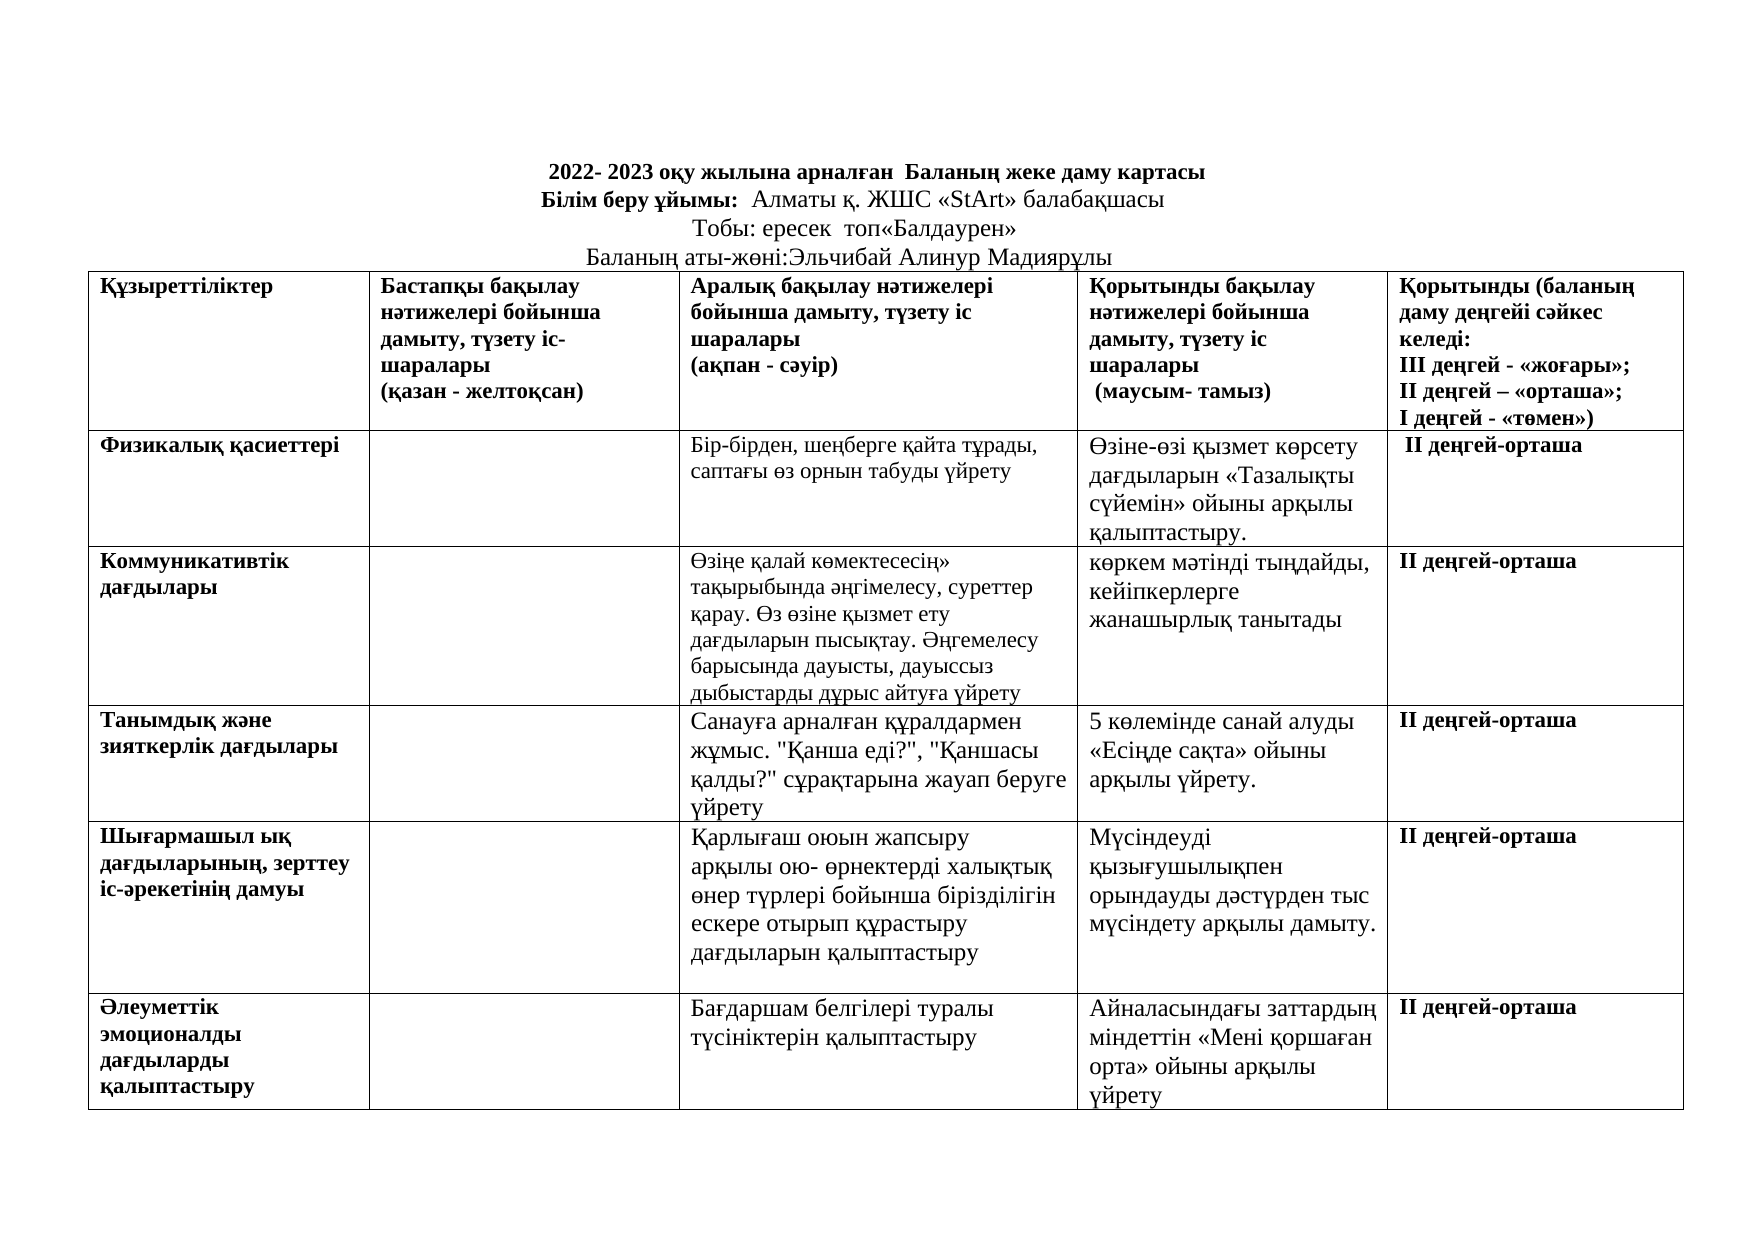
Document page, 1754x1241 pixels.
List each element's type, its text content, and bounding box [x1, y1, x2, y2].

table_cell Әлеуметтік эмоционалды дағдыларды қалыптастыру [89, 994, 369, 1108]
table_cell Қарлығаш оюын жапсыру арқылы ою- өрнектерді халықтық өнер түрлері бойынша бірізділігін ескере отырып құрастыру дағдыларын қалыптастыру [680, 822, 1077, 992]
table_cell II деңгей-орташа [1388, 431, 1683, 546]
table_header Бастапқы бақылау нәтижелері бойынша дамыту, түзету іс-шаралары (қазан - желтоқсан) [370, 272, 679, 430]
table_cell Коммуникативтік дағдылары [89, 547, 369, 705]
table_cell [370, 994, 679, 1108]
table_cell 5 көлемінде санай алуды «Есіңде сақта» ойыны арқылы үйрету. [1078, 706, 1387, 821]
text 2022- 2023 оқу жылына арналған Баланың жеке даму картасы [118, 158, 1636, 184]
table_header Құзыреттіліктер [89, 272, 369, 430]
table_cell Өзіне-өзі қызмет көрсету дағдыларын «Тазалықты сүйемін» ойыны арқылы қалыптастыру. [1078, 431, 1387, 546]
table_header Қорытынды бақылау нәтижелері бойынша дамыту, түзету іс шаралары (маусым- тамыз) [1078, 272, 1387, 430]
table_cell Бағдаршам белгілері туралы түсініктерін қалыптастыру [680, 994, 1077, 1108]
text Баланың аты-жөні:Эльчибай Алинур Мадиярұлы [118, 242, 1636, 271]
table_cell Айналасындағы заттардың міндеттін «Мені қоршаған орта» ойыны арқылы үйрету [1078, 994, 1387, 1108]
table_cell Шығармашыл ық дағдыларының, зерттеу іс-әрекетінің дамуы [89, 822, 369, 992]
table_cell II деңгей-орташа [1388, 547, 1683, 705]
table_cell [370, 822, 679, 992]
table_cell [370, 431, 679, 546]
table_cell II деңгей-орташа [1388, 994, 1683, 1108]
table_cell көркем мәтінді тыңдайды, кейіпкерлерге жанашырлық танытады [1078, 547, 1387, 705]
table_header Аралық бақылау нәтижелері бойынша дамыту, түзету іс шаралары (ақпан - сәуір) [680, 272, 1077, 430]
table_cell II деңгей-орташа [1388, 706, 1683, 821]
table_cell Танымдық және зияткерлік дағдылары [89, 706, 369, 821]
table_cell II деңгей-орташа [1388, 822, 1683, 992]
table_cell Өзіңе қалай көмектесесің» тақырыбында әңгімелесу, суреттер қарау. Өз өзіне қызмет ету дағдыларын пысықтау. Әңгемелесу барысында дауысты, дауыссыз дыбыстарды дұрыс айтуға үйрету [680, 547, 1077, 705]
table_cell Санауға арналған құралдармен жұмыс. "Қанша еді?", "Қаншасы қалды?" сұрақтарына жауап беруге үйрету [680, 706, 1077, 821]
text Білім беру ұйымы: Алматы қ. ЖШС «StArt» балабақшасы [118, 184, 1636, 213]
table_cell [370, 706, 679, 821]
table_cell Бір-бірден, шеңберге қайта тұрады, саптағы өз орнын табуды үйрету [680, 431, 1077, 546]
table_header Қорытынды (баланың даму деңгейі сәйкес келеді: III деңгей - «жоғары»; II деңгей – «орташа»; I деңгей - «төмен») [1388, 272, 1683, 430]
table_cell Мүсіндеуді қызығушылықпен орындауды дәстүрден тыс мүсіндету арқылы дамыту. [1078, 822, 1387, 992]
table_cell [370, 547, 679, 705]
text Тобы: ересек топ«Балдаурен» [118, 213, 1636, 242]
table_cell Физикалық қасиеттері [89, 431, 369, 546]
